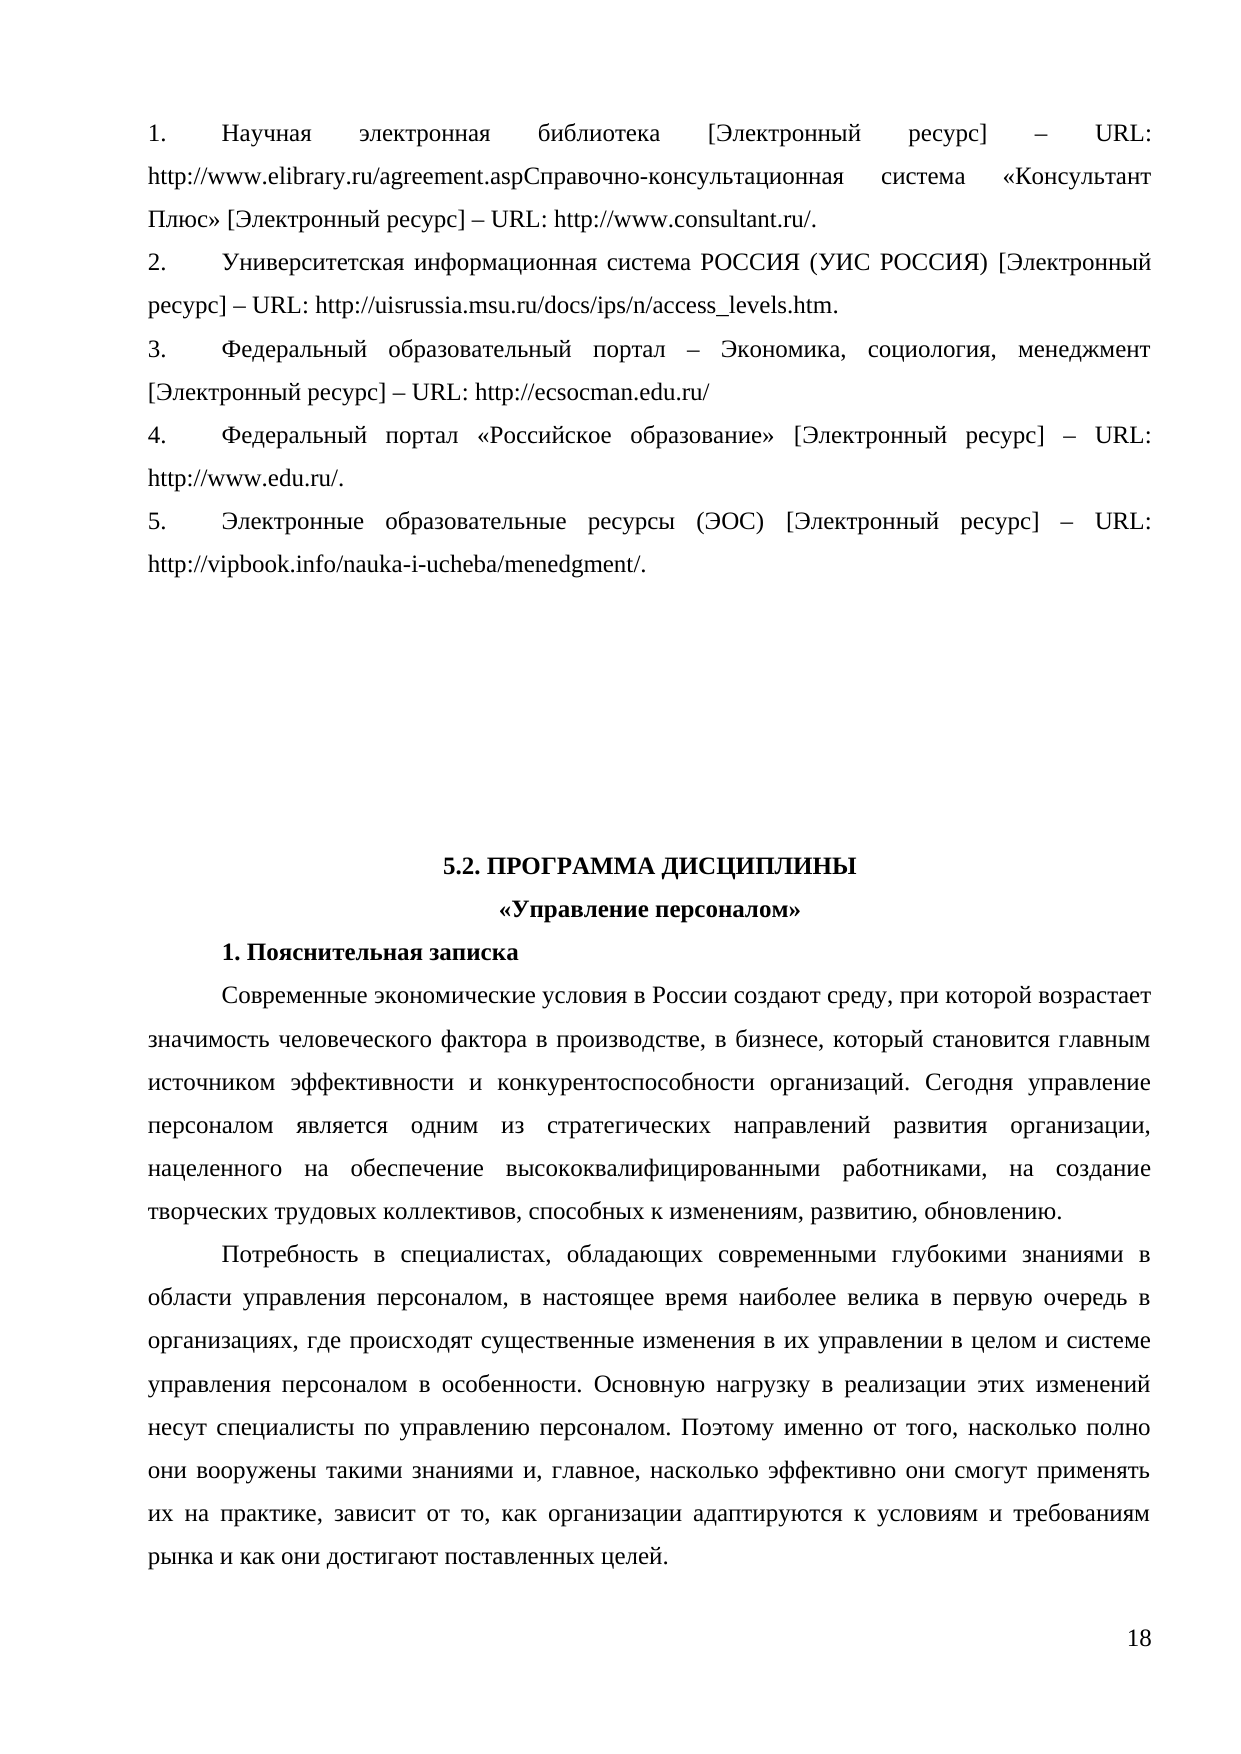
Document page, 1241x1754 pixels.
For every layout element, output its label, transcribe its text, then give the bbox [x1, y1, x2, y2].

list Университетская информационная система РОССИЯ (УИС РОССИЯ) [Электронный ресурс] – URL: http://uisrussia.msu.ru/docs/ips/n/access_levels.htm. [148, 247, 1152, 319]
list Федеральный образовательный портал – Экономика, социология, менеджмент [Электронный ресурс] – URL: http://ecsocman.edu.ru/ [148, 334, 1152, 406]
text 1. Пояснительная записка [148, 937, 1152, 966]
text Современные экономические условия в России создают среду, при которой возрастает значимость человеческого фактора в производстве, в бизнесе, который становится главным источником эффективности и конкурентоспособности организаций. Сегодня управление персоналом является одним из стратегических направлений развития организации, нацеленного на обеспечение высококвалифицированными работниками, на создание творческих трудовых коллективов, способных к изменениям, развитию, обновлению. [148, 981, 1152, 1225]
list Электронные образовательные ресурсы (ЭОС) [Электронный ресурс] – URL: http://vipbook.info/nauka-i-ucheba/menedgment/. [148, 506, 1152, 578]
text Потребность в специалистах, обладающих современными глубокими знаниями в области управления персоналом, в настоящее время наиболее велика в первую очередь в организациях, где происходят существенные изменения в их управлении в целом и системе управления персоналом в особенности. Основную нагрузку в реализации этих изменений несут специалисты по управлению персоналом. Поэтому именно от того, насколько полно они вооружены такими знаниями и, главное, насколько эффективно они смогут применять их на практике, зависит от то, как организации адаптируются к условиям и требованиям рынка и как они достигают поставленных целей. [148, 1239, 1152, 1570]
list Научная электронная библиотека [Электронный ресурс] – URL: http://www.elibrary.ru/agreement.aspСправочно-консультационная система «Консультант Плюс» [Электронный ресурс] – URL: http://www.consultant.ru/. [148, 118, 1152, 233]
text «Управление персоналом» [148, 894, 1152, 923]
list Федеральный портал «Российское образование» [Электронный ресурс] – URL: http://www.edu.ru/. [148, 420, 1152, 492]
text 5.2. ПРОГРАММА ДИСЦИПЛИНЫ [148, 851, 1152, 880]
